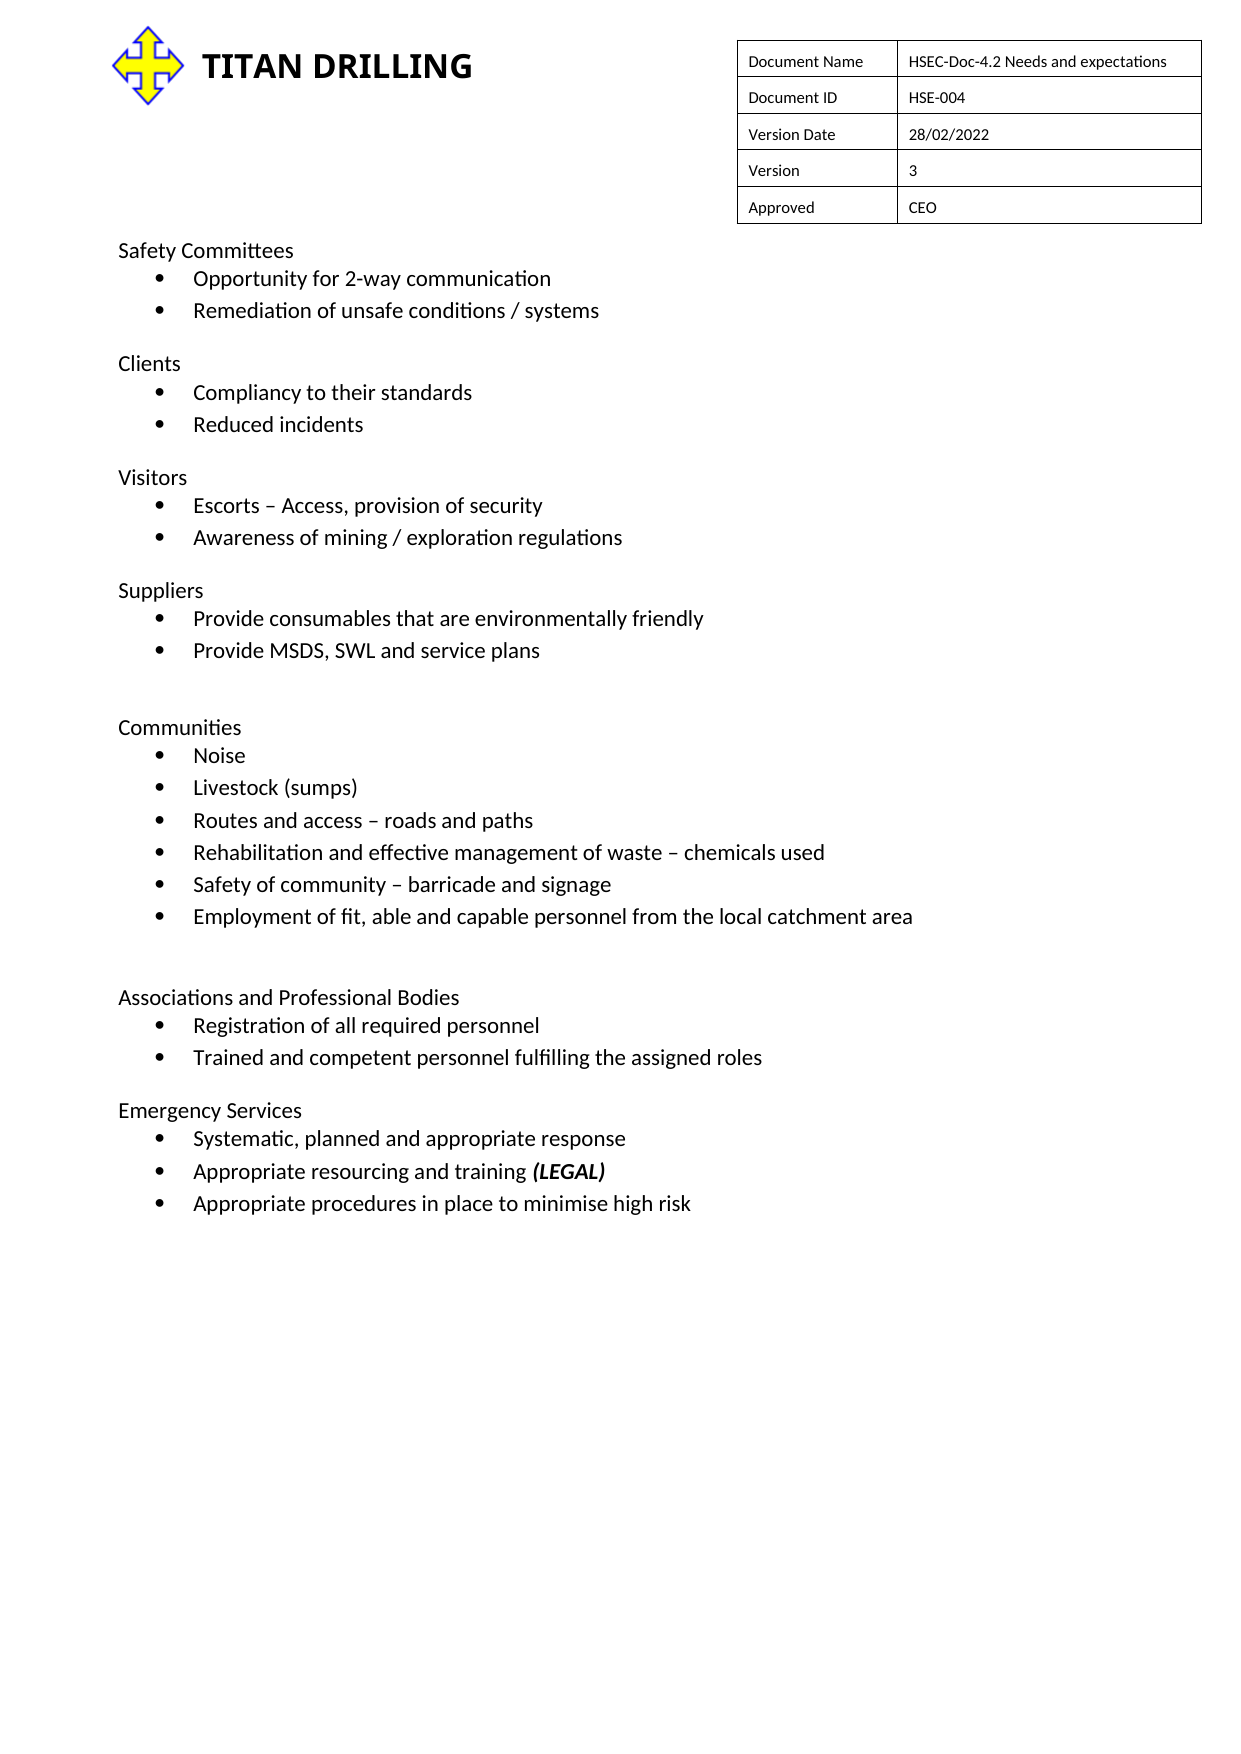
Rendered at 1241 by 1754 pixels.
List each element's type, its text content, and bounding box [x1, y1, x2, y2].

list Remediation of unsafe conditions / systems [156, 297, 1152, 324]
list Compliancy to their standards [156, 378, 1152, 406]
list Rehabilitation and effective management of waste – chemicals used [156, 838, 1152, 866]
list Provide MSDS, SWL and service plans [156, 636, 1152, 664]
list Reduced incidents [156, 410, 1152, 438]
text Communities [118, 713, 1152, 741]
list Noise [156, 741, 1152, 769]
list Trained and competent personnel fulfilling the assigned roles [156, 1043, 1152, 1072]
list Routes and access – roads and paths [156, 806, 1152, 834]
list Employment of fit, able and capable personnel from the local catchment area [156, 902, 1152, 930]
list Escorts – Access, provision of security [156, 491, 1152, 519]
list Awareness of mining / exploration regulations [156, 523, 1152, 551]
picture [110, 25, 186, 107]
text Visitors [118, 463, 1152, 491]
text Associations and Professional Bodies [118, 983, 1152, 1011]
list Provide consumables that are environmentally friendly [156, 604, 1152, 632]
list Appropriate resourcing and training (LEGAL) [156, 1157, 1152, 1185]
list Opportunity for 2-way communication [156, 264, 1152, 292]
list Safety of community – barricade and signage [156, 870, 1152, 898]
text Emergency Services [118, 1097, 1152, 1124]
list Systematic, planned and appropriate response [156, 1124, 1152, 1153]
list Appropriate procedures in place to minimise high risk [156, 1189, 1152, 1217]
text Clients [118, 349, 1152, 378]
text Safety Committees [118, 236, 1152, 264]
list Registration of all required personnel [156, 1011, 1152, 1039]
list Livestock (sumps) [156, 773, 1152, 802]
text Suppliers [118, 576, 1152, 604]
